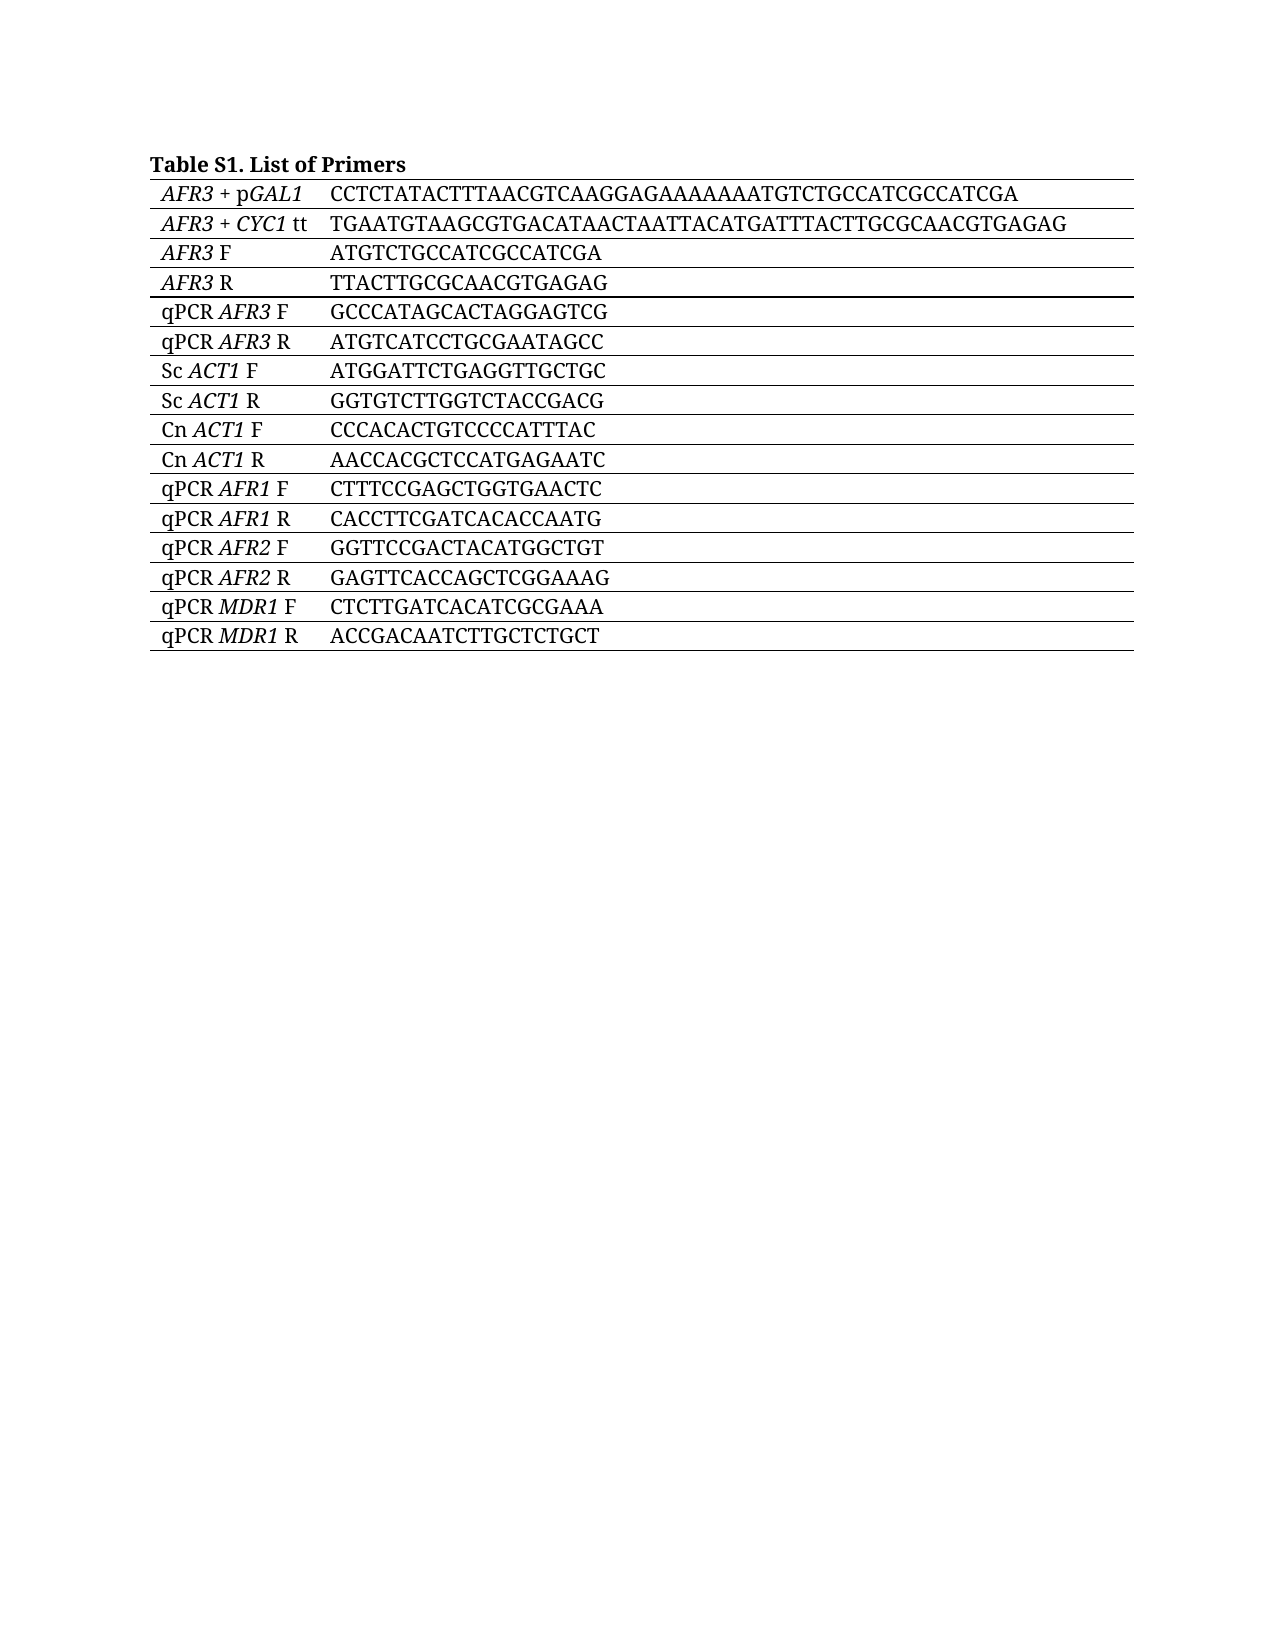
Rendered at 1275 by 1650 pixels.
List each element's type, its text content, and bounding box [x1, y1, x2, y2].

table_cell GGTGTCTTGGTCTACCGACG [319, 386, 1134, 414]
table_cell AFR3 R [150, 268, 319, 296]
table_cell ATGTCTGCCATCGCCATCGA [319, 239, 1134, 267]
table_cell ACCGACAATCTTGCTCTGCT [319, 622, 1134, 650]
table_cell Sc ACT1 F [150, 356, 319, 385]
table_cell GGTTCCGACTACATGGCTGT [319, 533, 1134, 562]
table_cell CTCTTGATCACATCGCGAAA [319, 592, 1134, 621]
table_cell CCCACACTGTCCCCATTTAC [319, 415, 1134, 444]
table_cell GCCCATAGCACTAGGAGTCG [319, 298, 1134, 326]
table_cell qPCR AFR3 F [150, 298, 319, 326]
table_cell AFR3 F [150, 239, 319, 267]
table_header AFR3 + pGAL1 [150, 180, 319, 208]
table_cell qPCR AFR3 R [150, 327, 319, 355]
table_cell qPCR AFR1 F [150, 474, 319, 503]
table_cell qPCR AFR2 F [150, 533, 319, 562]
table_cell TGAATGTAAGCGTGACATAACTAATTACATGATTTACTTGCGCAACGTGAGAG [319, 209, 1134, 237]
table_cell AFR3 + CYC1 tt [150, 209, 319, 237]
table_cell Cn ACT1 R [150, 445, 319, 473]
table_cell AACCACGCTCCATGAGAATC [319, 445, 1134, 473]
text Table S1. List of Primers [150, 150, 1125, 178]
table_cell qPCR MDR1 R [150, 622, 319, 650]
table_cell CTTTCCGAGCTGGTGAACTC [319, 474, 1134, 503]
table_cell Sc ACT1 R [150, 386, 319, 414]
table_cell ATGGATTCTGAGGTTGCTGC [319, 356, 1134, 385]
table_cell Cn ACT1 F [150, 415, 319, 444]
table_cell qPCR AFR2 R [150, 563, 319, 591]
table_cell CACCTTCGATCACACCAATG [319, 504, 1134, 532]
table_cell TTACTTGCGCAACGTGAGAG [319, 268, 1134, 296]
table_cell qPCR AFR1 R [150, 504, 319, 532]
table_header CCTCTATACTTTAACGTCAAGGAGAAAAAAATGTCTGCCATCGCCATCGA [319, 180, 1134, 208]
table_cell qPCR MDR1 F [150, 592, 319, 621]
table_cell ATGTCATCCTGCGAATAGCC [319, 327, 1134, 355]
table_cell GAGTTCACCAGCTCGGAAAG [319, 563, 1134, 591]
